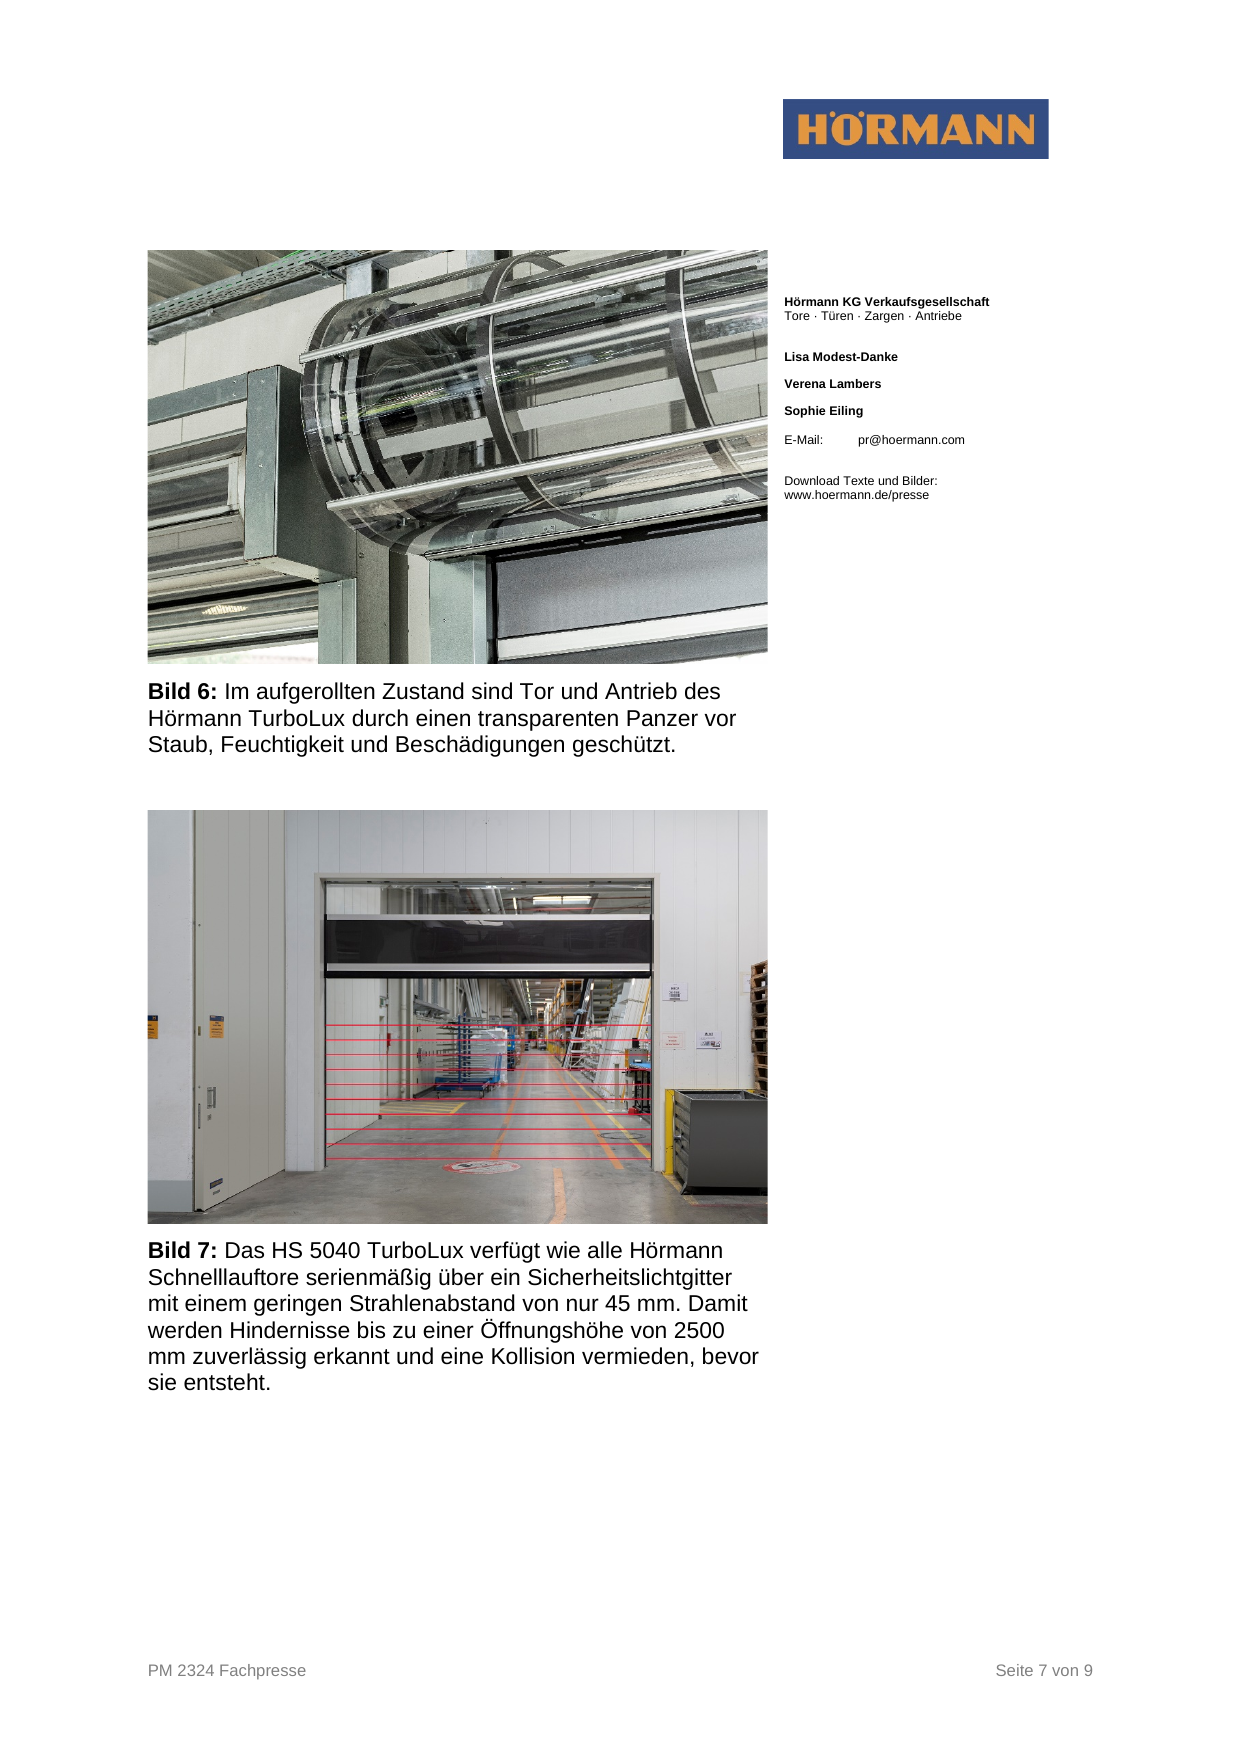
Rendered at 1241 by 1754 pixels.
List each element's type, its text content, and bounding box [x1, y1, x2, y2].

text Bild 7: Das HS 5040 TurboLux verfügt wie alle Hörmann Schnelllauftore serienmäßig über ein Sicherheitslichtgitter mit einem geringen Strahlenabstand von nur 45 mm. Damit werden Hindernisse bis zu einer Öffnungshöhe von 2500 mm zuverlässig erkannt und eine Kollision vermieden, bevor sie entsteht. [148, 1237, 766, 1396]
picture [147, 810, 768, 1224]
picture [783, 99, 1049, 159]
text Bild 6: Im aufgerollten Zustand sind Tor und Antrieb des Hörmann TurboLux durch einen transparenten Panzer vor Staub, Feuchtigkeit und Beschädigungen geschützt. [148, 678, 766, 757]
picture [147, 250, 768, 664]
